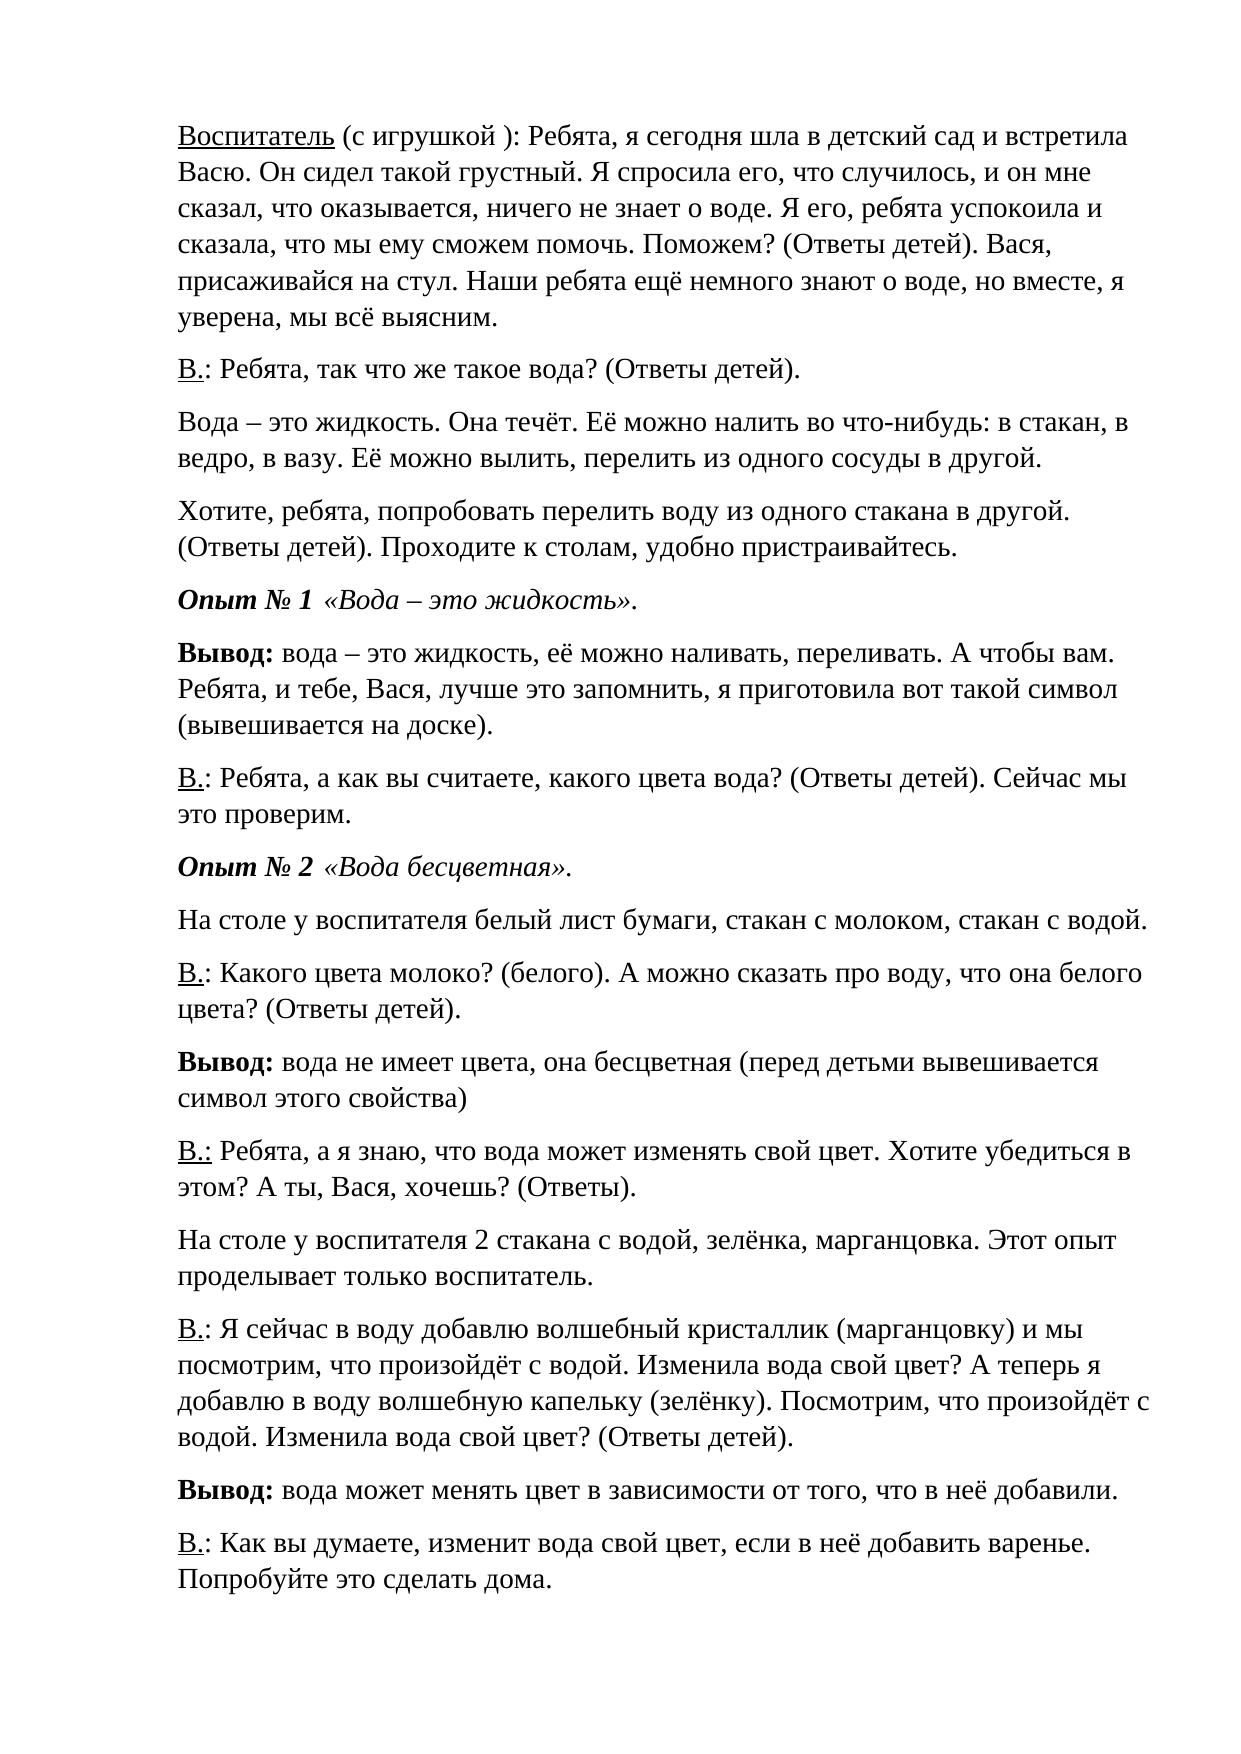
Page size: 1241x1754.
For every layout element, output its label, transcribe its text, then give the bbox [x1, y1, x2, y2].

text В.: Я сейчас в воду добавлю волшебный кристаллик (марганцовку) и мы посмотрим, что произойдёт с водой. Изменила вода свой цвет? А теперь я добавлю в воду волшебную капельку (зелёнку). Посмотрим, что произойдёт с водой. Изменила вода свой цвет? (Ответы детей). [177, 1311, 1152, 1453]
text Вода – это жидкость. Она течёт. Её можно налить во что-нибудь: в стакан, в ведро, в вазу. Её можно вылить, перелить из одного сосуды в другой. [177, 404, 1152, 474]
text Вывод: вода не имеет цвета, она бесцветная (перед детьми вывешивается символ этого свойства) [177, 1044, 1152, 1113]
text В.: Какого цвета молоко? (белого). А можно сказать про воду, что она белого цвета? (Ответы детей). [177, 955, 1152, 1024]
text Хотите, ребята, попробовать перелить воду из одного стакана в другой. (Ответы детей). Проходите к столам, удобно пристраивайтесь. [177, 493, 1152, 563]
text В.: Ребята, так что же такое вода? (Ответы детей). [177, 352, 1152, 385]
text На столе у воспитателя 2 стакана с водой, зелёнка, марганцовка. Этот опыт проделывает только воспитатель. [177, 1222, 1152, 1291]
text Опыт № 1 «Вода – это жидкость». [177, 582, 1152, 616]
text В.: Ребята, а как вы считаете, какого цвета вода? (Ответы детей). Сейчас мы это проверим. [177, 760, 1152, 830]
text Вывод: вода может менять цвет в зависимости от того, что в неё добавили. [177, 1472, 1152, 1506]
text На столе у воспитателя белый лист бумаги, стакан с молоком, стакан с водой. [177, 902, 1152, 936]
text Вывод: вода – это жидкость, её можно наливать, переливать. А чтобы вам. Ребята, и тебе, Вася, лучше это запомнить, я приготовила вот такой символ (вывешивается на доске). [177, 635, 1152, 741]
text Воспитатель (с игрушкой ): Ребята, я сегодня шла в детский сад и встретила Васю. Он сидел такой грустный. Я спросила его, что случилось, и он мне сказал, что оказывается, ничего не знает о воде. Я его, ребята успокоила и сказала, что мы ему сможем помочь. Поможем? (Ответы детей). Вася, присаживайся на стул. Наши ребята ещё немного знают о воде, но вместе, я уверена, мы всё выясним. [177, 118, 1152, 332]
text В.: Как вы думаете, изменит вода свой цвет, если в неё добавить варенье. Попробуйте это сделать дома. [177, 1525, 1152, 1594]
text В.: Ребята, а я знаю, что вода может изменять свой цвет. Хотите убедиться в этом? А ты, Вася, хочешь? (Ответы). [177, 1133, 1152, 1202]
text Опыт № 2 «Вода бесцветная». [177, 849, 1152, 883]
